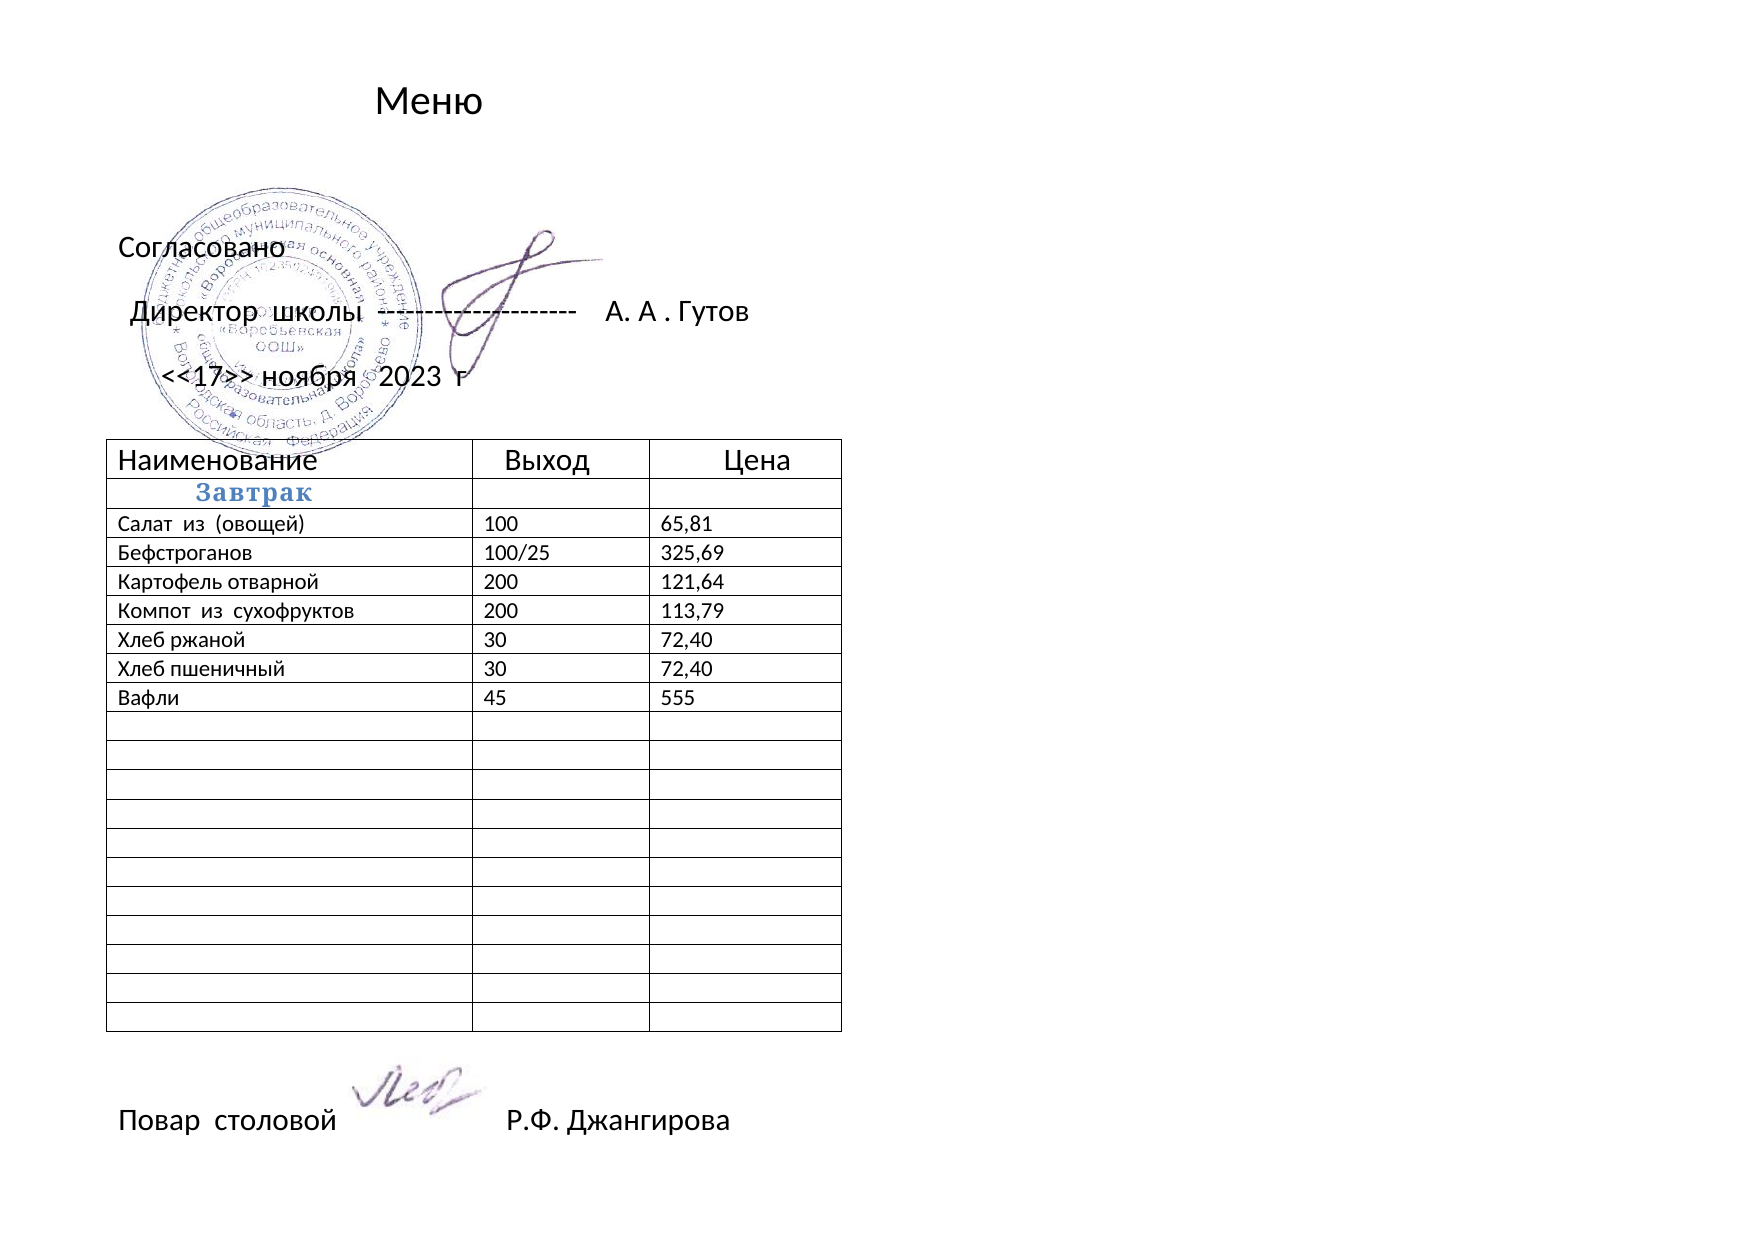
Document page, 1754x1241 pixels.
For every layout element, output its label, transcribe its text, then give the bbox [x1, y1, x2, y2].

text Директор школы --------------------- А. А . Гутов [118, 292, 1636, 330]
table_header Наименование [107, 440, 472, 478]
table_cell [473, 858, 649, 886]
text <<17>> ноября 2023 г [118, 356, 1636, 394]
table_cell Бефстроганов [107, 538, 472, 566]
table_header Цена [650, 440, 841, 478]
table_cell [650, 858, 841, 886]
table_cell 100 [473, 509, 649, 537]
table_cell 45 [473, 683, 649, 711]
table_cell [473, 974, 649, 1002]
table_cell [107, 858, 472, 886]
table_cell [107, 974, 472, 1002]
table_cell [473, 887, 649, 915]
text Повар столовой Р.Ф. Джангирова [118, 1055, 1636, 1138]
table_cell [473, 479, 649, 508]
table_cell 121,64 [650, 567, 841, 595]
table_cell [473, 1003, 649, 1031]
table_cell 72,40 [650, 625, 841, 653]
table_cell 200 [473, 596, 649, 624]
table_cell Хлеб пшеничный [107, 654, 472, 682]
table_cell 113,79 [650, 596, 841, 624]
table_cell Картофель отварной [107, 567, 472, 595]
table_cell [650, 974, 841, 1002]
table_cell [473, 770, 649, 798]
table_cell [107, 916, 472, 944]
table_cell Хлеб ржаной [107, 625, 472, 653]
table_cell [107, 800, 472, 827]
picture [346, 1055, 497, 1130]
table_header Выход [473, 440, 649, 478]
table_cell 200 [473, 567, 649, 595]
table_cell [650, 770, 841, 798]
table_cell [650, 800, 841, 827]
picture [135, 394, 436, 439]
table_cell [473, 945, 649, 973]
table_cell [650, 916, 841, 944]
table_cell [473, 829, 649, 857]
picture [135, 185, 436, 227]
table_cell 325,69 [650, 538, 841, 566]
table_cell 30 [473, 654, 649, 682]
table_cell [650, 741, 841, 769]
table_cell [650, 712, 841, 740]
table_cell [473, 712, 649, 740]
table_cell Салат из (овощей) [107, 509, 472, 537]
table_cell [107, 1003, 472, 1031]
table_cell [473, 916, 649, 944]
picture [135, 265, 604, 292]
table_cell [473, 800, 649, 827]
table_cell [650, 1003, 841, 1031]
table_cell Завтрак [107, 479, 472, 508]
table_cell [650, 479, 841, 508]
table_cell [107, 712, 472, 740]
table_cell 72,40 [650, 654, 841, 682]
table_cell Вафли [107, 683, 472, 711]
table_cell [650, 945, 841, 973]
text Согласовано [118, 227, 1636, 265]
table_cell [107, 945, 472, 973]
table_cell [650, 829, 841, 857]
table_cell [107, 829, 472, 857]
table_cell [650, 887, 841, 915]
table_cell [473, 741, 649, 769]
table_cell 65,81 [650, 509, 841, 537]
table_cell [107, 770, 472, 798]
table_cell [107, 741, 472, 769]
table_cell 555 [650, 683, 841, 711]
picture [135, 330, 604, 356]
table_cell 100/25 [473, 538, 649, 566]
table_cell 30 [473, 625, 649, 653]
table_cell [107, 887, 472, 915]
table_cell Компот из сухофруктов [107, 596, 472, 624]
